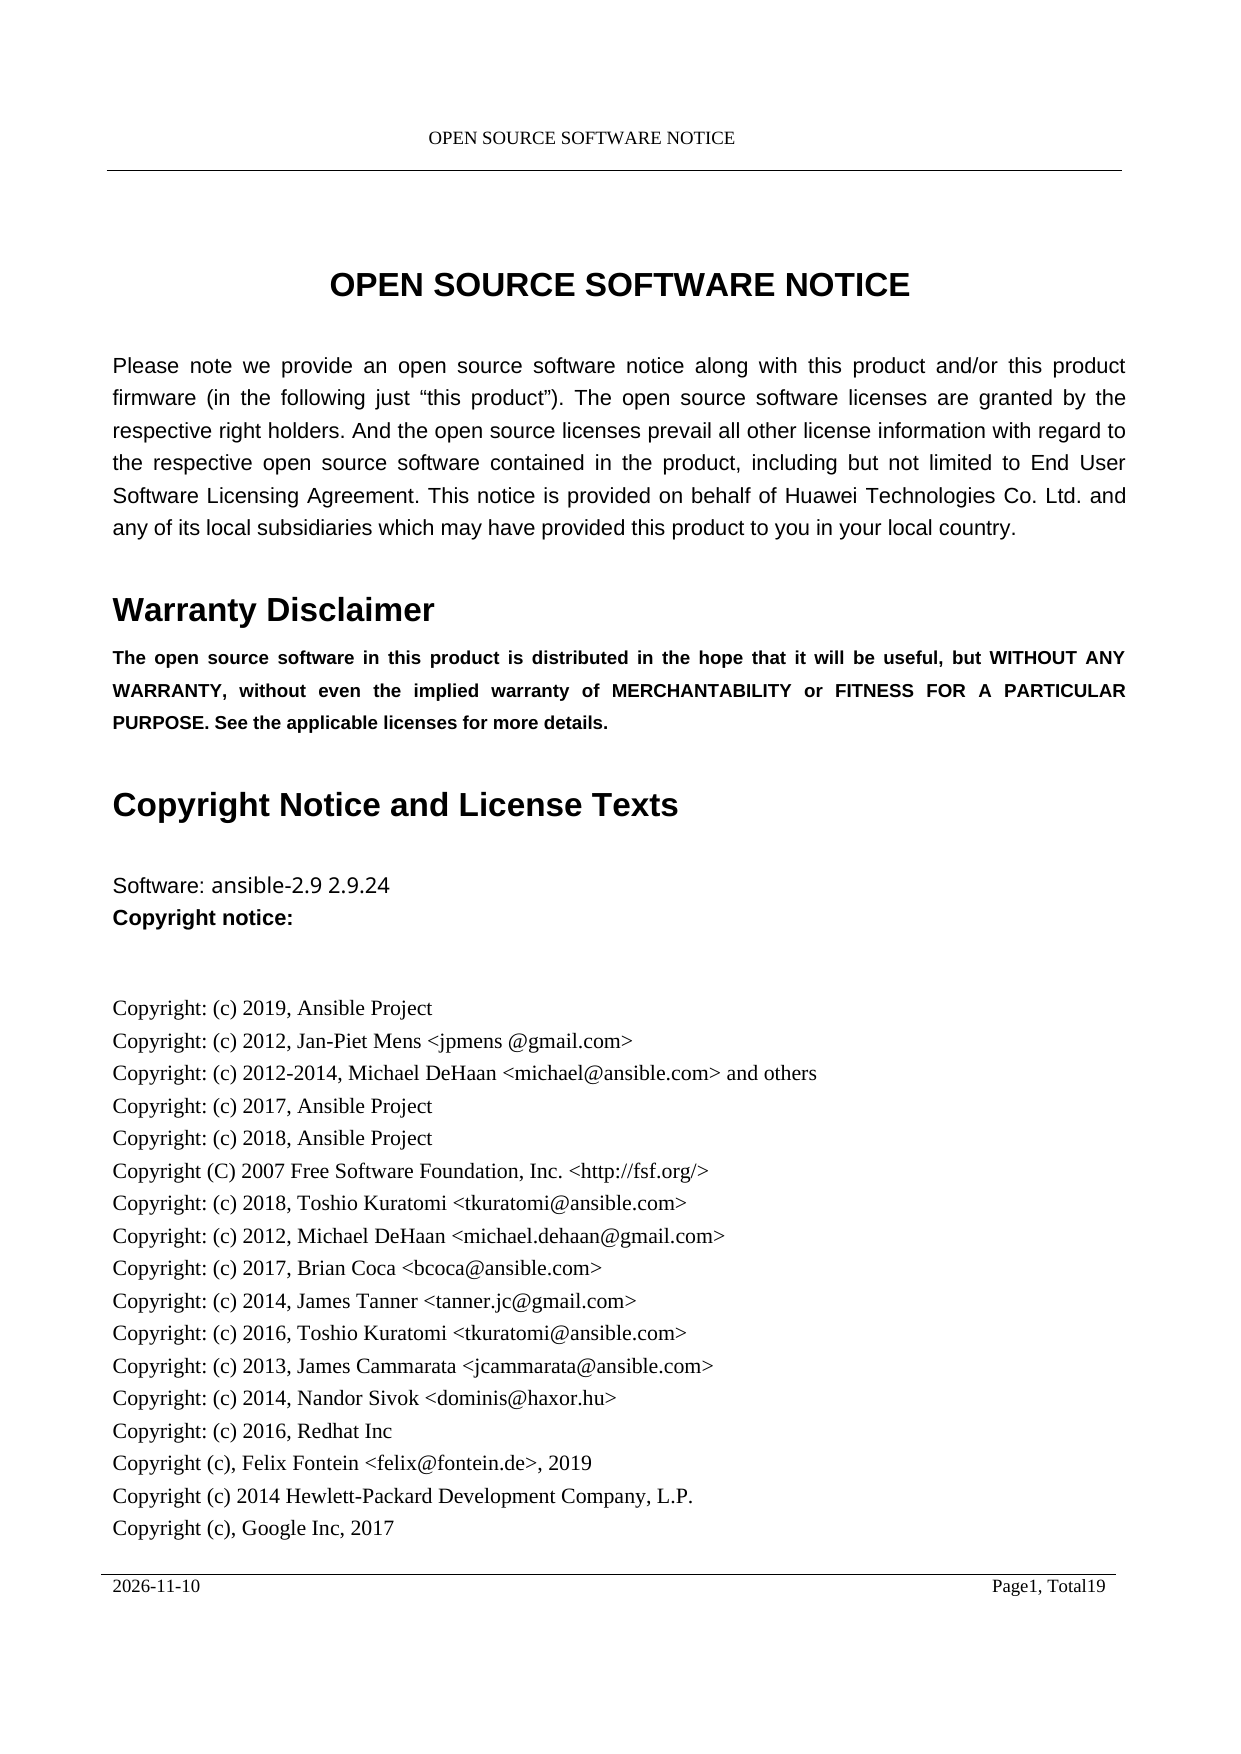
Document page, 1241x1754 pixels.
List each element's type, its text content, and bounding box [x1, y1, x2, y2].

text Copyright notice: [112, 901, 1128, 934]
text Copyright: (c) 2014, Nandor Sivok <dominis@haxor.hu> [112, 1382, 1128, 1414]
text Copyright: (c) 2018, Ansible Project [112, 1122, 1128, 1154]
text Warranty Disclaimer [112, 576, 1128, 641]
text Copyright: (c) 2014, James Tanner <tanner.jc@gmail.com> [112, 1284, 1128, 1317]
text Copyright: (c) 2019, Ansible Project [112, 992, 1128, 1024]
text Copyright (c), Google Inc, 2017 [112, 1512, 1128, 1544]
text Copyright: (c) 2012-2014, Michael DeHaan <michael@ansible.com> and others [112, 1057, 1128, 1089]
text Copyright: (c) 2016, Redhat Inc [112, 1414, 1128, 1447]
text Please note we provide an open source software notice along with this product and/or this product firmware (in the following just “this product”). The open source software licenses are granted by the respective right holders. And the open source licenses prevail all other license information with regard to the respective open source software contained in the product, including but not limited to End User Software Licensing Agreement. This notice is provided on behalf of Huawei Technologies Co. Ltd. and any of its local subsidiaries which may have provided this product to you in your local country. [112, 349, 1128, 544]
text Copyright: (c) 2017, Brian Coca <bcoca@ansible.com> [112, 1252, 1128, 1284]
text Copyright: (c) 2012, Jan-Piet Mens <jpmens @gmail.com> [112, 1024, 1128, 1057]
text Copyright: (c) 2018, Toshio Kuratomi <tkuratomi@ansible.com> [112, 1187, 1128, 1219]
text Copyright: (c) 2017, Ansible Project [112, 1089, 1128, 1122]
text Copyright: (c) 2012, Michael DeHaan <michael.dehaan@gmail.com> [112, 1219, 1128, 1252]
text Copyright: (c) 2016, Toshio Kuratomi <tkuratomi@ansible.com> [112, 1317, 1128, 1349]
text Software: ansible-2.9 2.9.24 [112, 869, 1128, 901]
text OPEN SOURCE SOFTWARE NOTICE [112, 251, 1128, 316]
text Copyright Notice and License Texts [112, 771, 1128, 836]
text Copyright (c) 2014 Hewlett-Packard Development Company, L.P. [112, 1479, 1128, 1512]
text Copyright (c), Felix Fontein <felix@fontein.de>, 2019 [112, 1447, 1128, 1479]
text Copyright (C) 2007 Free Software Foundation, Inc. <http://fsf.org/> [112, 1154, 1128, 1187]
text The open source software in this product is distributed in the hope that it will be useful, but WITHOUT ANY WARRANTY, without even the implied warranty of MERCHANTABILITY or FITNESS FOR A PARTICULAR PURPOSE. See the applicable licenses for more details. [112, 641, 1128, 739]
text Copyright: (c) 2013, James Cammarata <jcammarata@ansible.com> [112, 1349, 1128, 1382]
